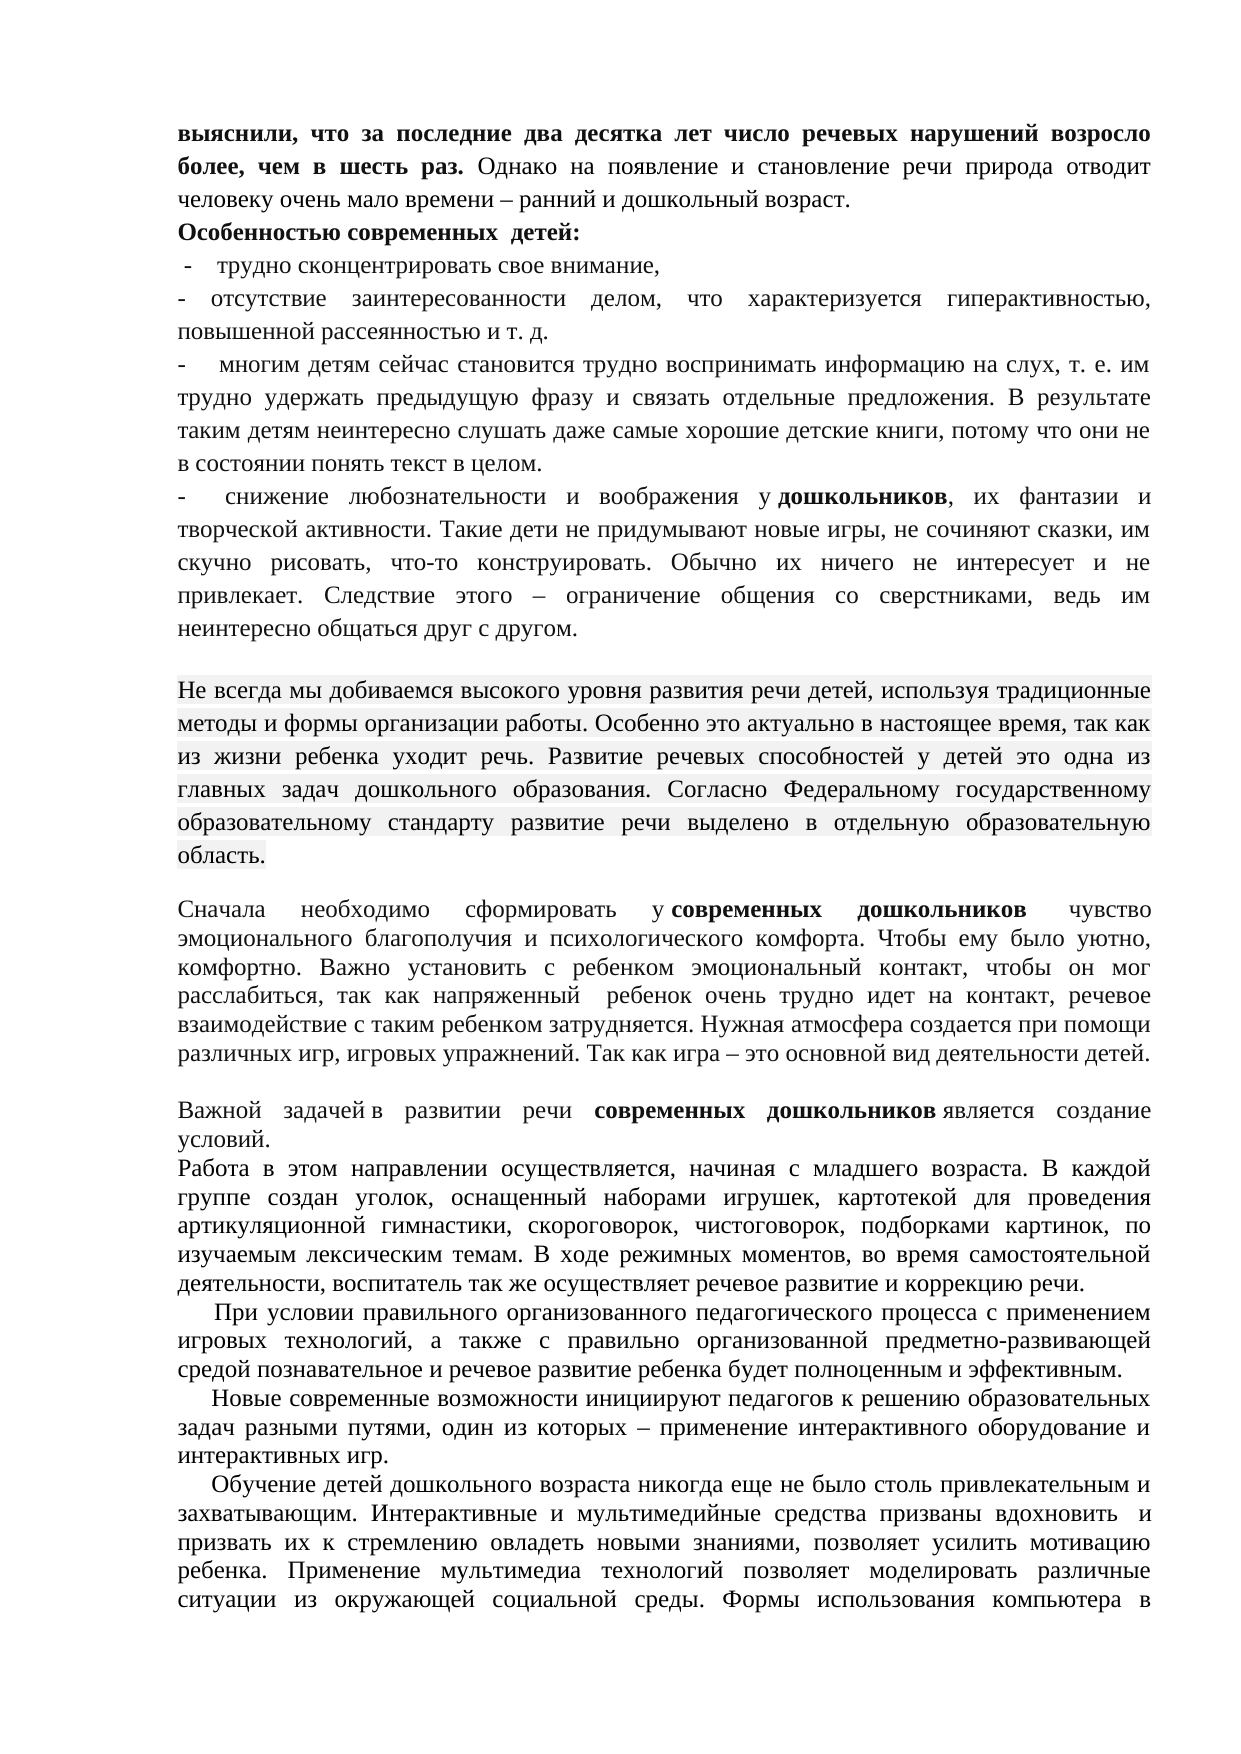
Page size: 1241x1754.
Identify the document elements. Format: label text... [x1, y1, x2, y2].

text Сначала необходимо сформировать у современных дошкольников чувство эмоционального благополучия и психологического комфорта. Чтобы ему было уютно, комфортно. Важно установить с ребенком эмоциональный контакт, чтобы он мог расслабиться, так как напряженный ребенок очень трудно идет на контакт, речевое взаимодействие с таким ребенком затрудняется. Нужная атмосфера создается при помощи различных игр, игровых упражнений. Так как игра – это основной вид деятельности детей. [177, 894, 1152, 1067]
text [177, 1469, 1152, 1613]
text - снижение любознательности и воображения у дошкольников, их фантазии и творческой активности. Такие дети не придумывают новые игры, не сочиняют сказки, им скучно рисовать, что-то конструировать. Обычно их ничего не интересует и не привлекает. Следствие этого – ограничение общения со сверстниками, ведь им неинтересно общаться друг с другом. [177, 481, 1152, 642]
text Новые современные возможности инициируют педагогов к решению образовательных задач разными путями, один из которых – применение интерактивного оборудование и интерактивных игр. [177, 1383, 1152, 1469]
text Не всегда мы добиваемся высокого уровня развития речи детей, используя традиционные методы и формы организации работы. Особенно это актуально в настоящее время, так как из жизни ребенка уходит речь. Развитие речевых способностей у детей это одна из главных задач дошкольного образования. Согласно Федеральному государственному образовательному стандарту развитие речи выделено в отдельную образовательную область. [177, 836, 1152, 869]
text - многим детям сейчас становится трудно воспринимать информацию на слух, т. е. им трудно удержать предыдущую фразу и связать отдельные предложения. В результате таким детям неинтересно слушать даже самые хорошие детские книги, потому что они не в состоянии понять текст в целом. [177, 349, 1152, 477]
text При условии правильного организованного педагогического процесса с применением игровых технологий, а также с правильно организованной предметно-развивающей средой познавательное и речевое развитие ребенка будет полноценным и эффективным. [177, 1297, 1152, 1383]
text - трудно сконцентрировать свое внимание, [177, 250, 1152, 279]
text Особенностью современных детей: [177, 217, 1152, 246]
text Важной задачей в развитии речи современных дошкольников является создание условий. [177, 1095, 1152, 1153]
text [177, 118, 1152, 213]
text Работа в этом направлении осуществляется, начиная с младшего возраста. В каждой группе создан уголок, оснащенный наборами игрушек, картотекой для проведения артикуляционной гимнастики, скороговорок, чистоговорок, подборками картинок, по изучаемым лексическим темам. В ходе режимных моментов, во время самостоятельной деятельности, воспитатель так же осуществляет речевое развитие и коррекцию речи. [177, 1153, 1152, 1297]
text - отсутствие заинтересованности делом, что характеризуется гиперактивностью, повышенной рассеянностью и т. д. [177, 283, 1152, 345]
